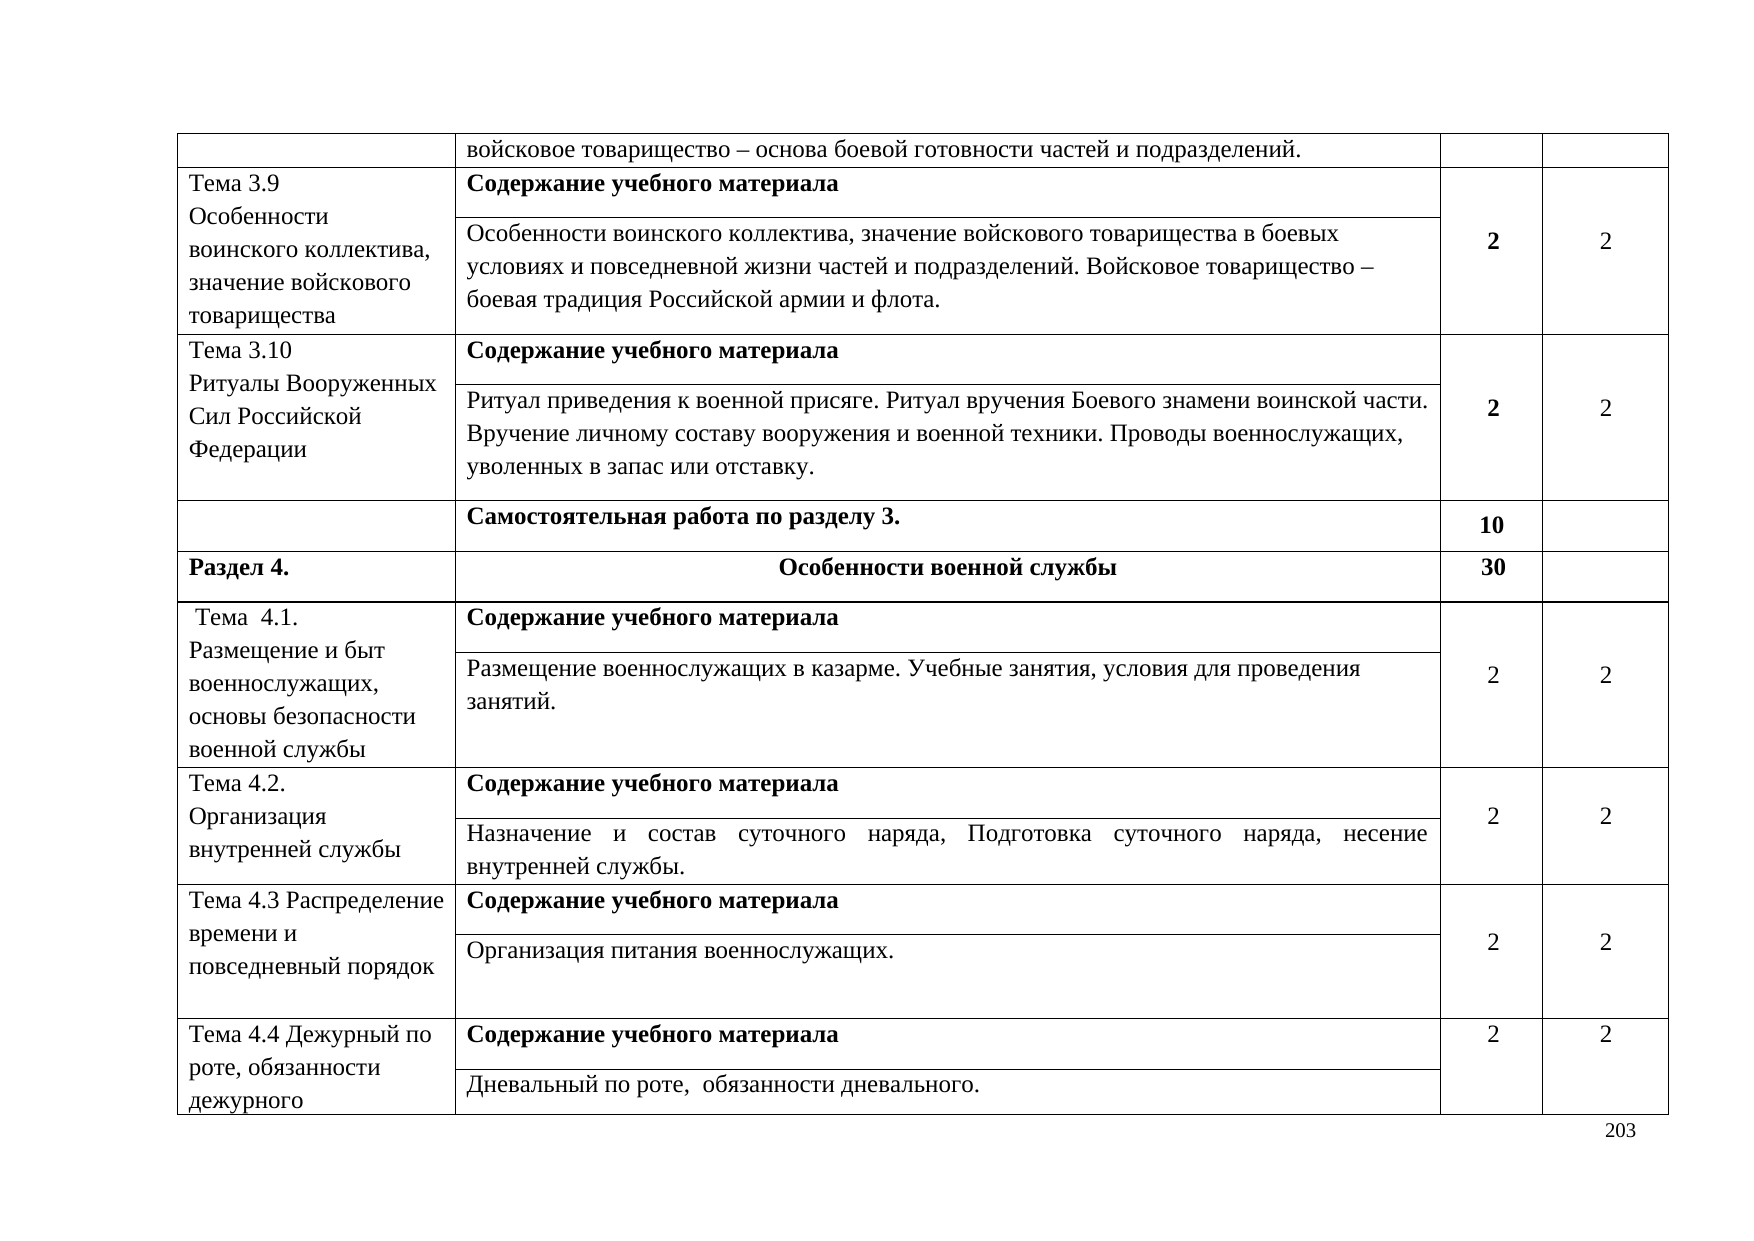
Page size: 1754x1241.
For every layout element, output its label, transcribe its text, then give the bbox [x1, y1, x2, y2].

table_cell 30 [1441, 552, 1542, 601]
table_cell 2 [1441, 168, 1542, 334]
table_cell 10 [1441, 501, 1542, 551]
table_cell Тема 3.9 Особенности воинского коллектива, значение войскового товарищества [178, 168, 455, 334]
table_cell Назначение и состав суточного наряда, Подготовка суточного наряда, несение внутренней службы. [456, 819, 1440, 884]
table_cell Содержание учебного материала [456, 1019, 1440, 1068]
table_cell Содержание учебного материала [456, 885, 1440, 934]
table_cell 2 [1543, 1019, 1668, 1114]
table_cell 2 [1441, 885, 1542, 1018]
table_cell Размещение военнослужащих в казарме. Учебные занятия, условия для проведения занятий. [456, 653, 1440, 767]
table_cell 2 [1441, 335, 1542, 500]
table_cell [456, 1070, 1440, 1114]
table_cell Тема 4.1. Размещение и быт военнослужащих, основы безопасности военной службы [178, 603, 455, 767]
table_cell Тема 4.4 Дежурный по роте, обязанности дежурного [178, 1019, 455, 1114]
table_cell Особенности военной службы [456, 552, 1440, 601]
table_cell Тема 4.3 Распределение времени и повседневный порядок [178, 885, 455, 1018]
table_cell Организация питания военнослужащих. [456, 935, 1440, 1018]
table_cell 2 [1543, 335, 1668, 500]
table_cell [456, 134, 1440, 167]
table_cell 2 [1441, 603, 1542, 767]
table_cell Содержание учебного материала [456, 768, 1440, 817]
table_cell 2 [1543, 168, 1668, 334]
table_cell [1543, 552, 1668, 601]
table_cell Тема 4.2. Организация внутренней службы [178, 768, 455, 884]
table_cell Ритуал приведения к военной присяге. Ритуал вручения Боевого знамени воинской части. Вручение личному составу вооружения и военной техники. Проводы военнослужащих, уволенных в запас или отставку. [456, 385, 1440, 500]
table_cell Содержание учебного материала [456, 335, 1440, 384]
table_cell Тема 3.10 Ритуалы Вооруженных Сил Российской Федерации [178, 335, 455, 500]
table_cell Раздел 4. [178, 552, 455, 601]
table_cell 2 [1441, 1019, 1542, 1114]
table_cell [178, 501, 455, 551]
table_cell 2 [1543, 603, 1668, 767]
table_cell Содержание учебного материала [456, 603, 1440, 652]
table_cell Особенности воинского коллектива, значение войскового товарищества в боевых условиях и повседневной жизни частей и подразделений. Войсковое товарищество – боевая традиция Российской армии и флота. [456, 218, 1440, 334]
table_cell 2 [1543, 885, 1668, 1018]
table_cell [1543, 501, 1668, 551]
table_cell Содержание учебного материала [456, 168, 1440, 217]
table_cell 2 [1543, 768, 1668, 884]
table_cell Самостоятельная работа по разделу 3. [456, 501, 1440, 551]
table_cell 2 [1441, 768, 1542, 884]
